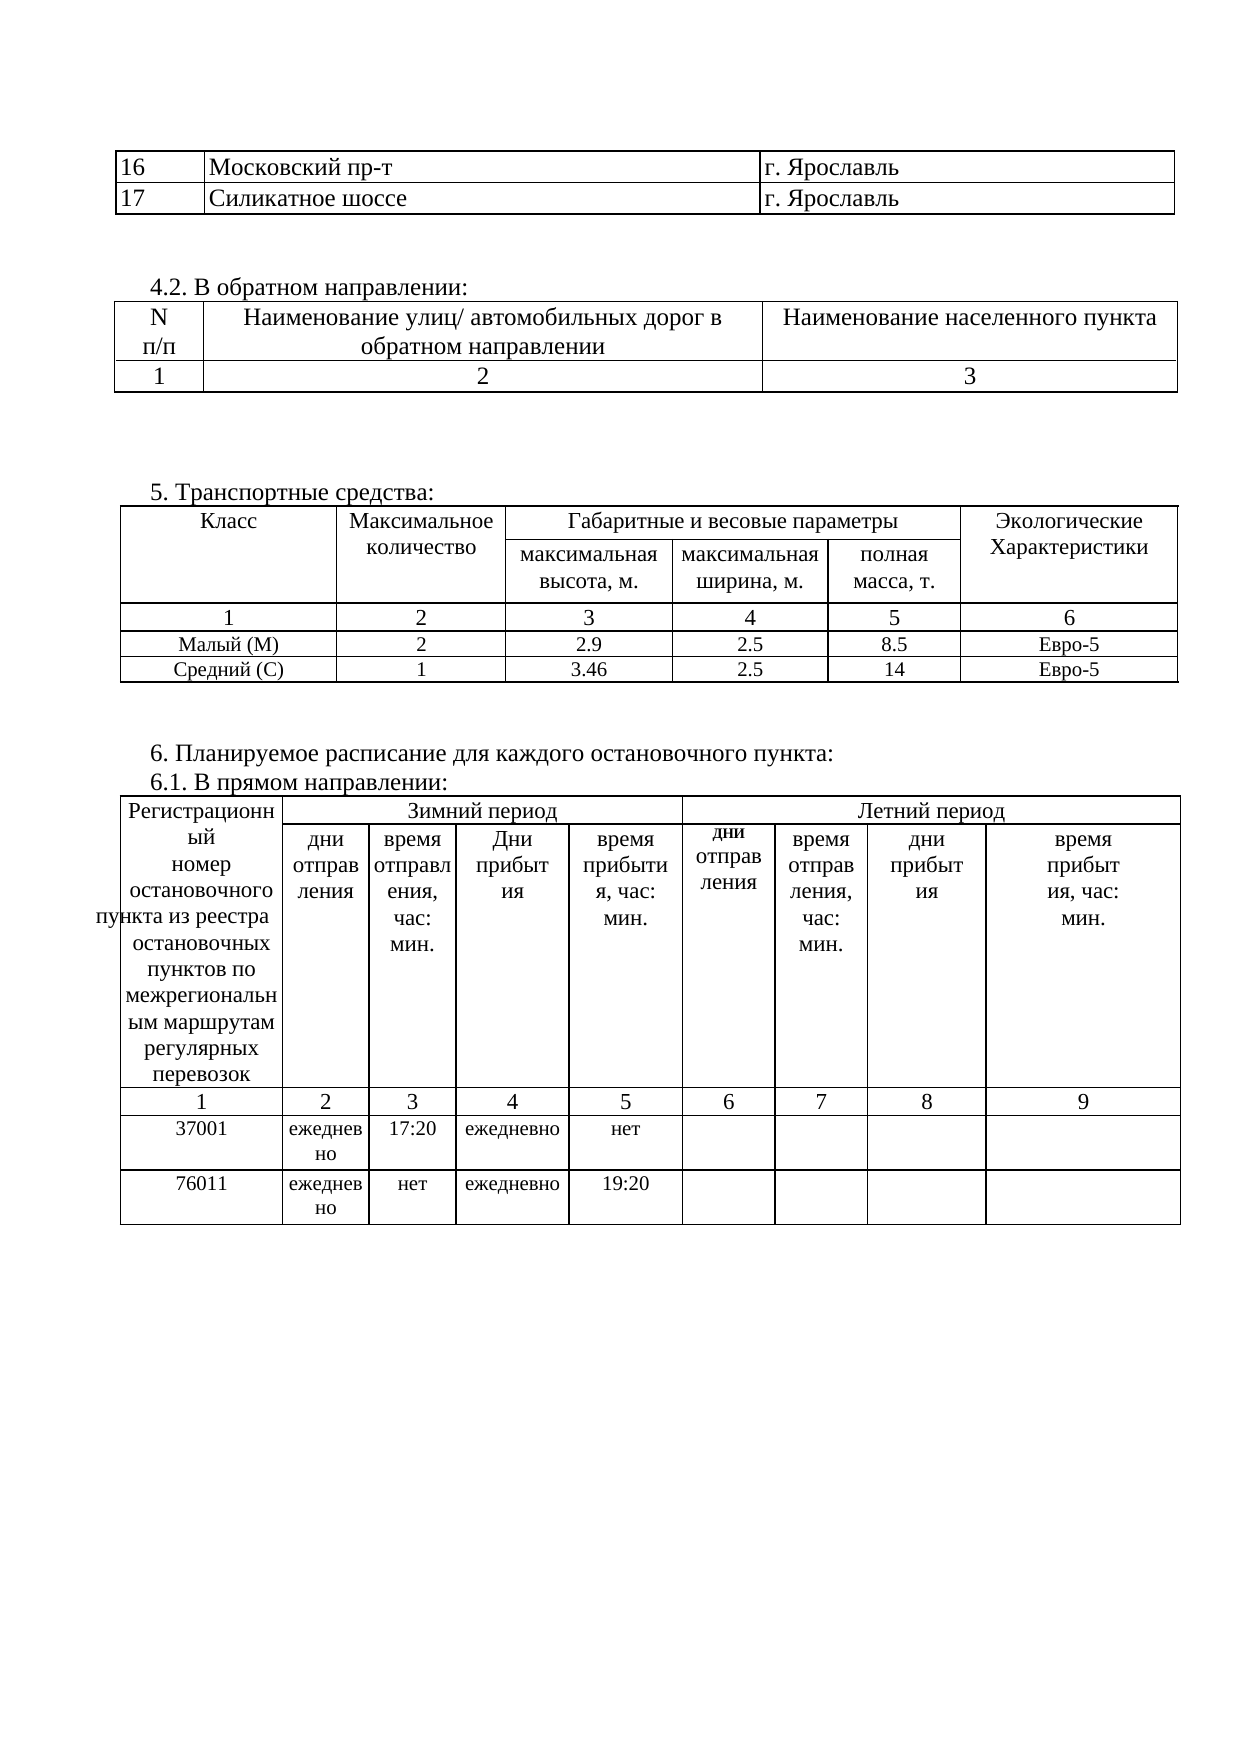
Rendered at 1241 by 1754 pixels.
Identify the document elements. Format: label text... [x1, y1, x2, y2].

table_cell 4 [673, 604, 827, 630]
table_cell Малый (М) [121, 632, 336, 656]
table_cell 2 [337, 604, 505, 630]
table_cell 3 [506, 604, 672, 630]
table_header Регистрационный номер остановочного пункта из реестра остановочных пунктов по межрегиональным маршрутам регулярных перевозок [121, 797, 282, 1087]
table_cell 1 [121, 1088, 282, 1115]
table_cell [776, 1171, 867, 1223]
table_cell Силикатное шоссе [205, 183, 759, 213]
table_cell г. Ярославль [761, 183, 1174, 213]
table_cell 4 [457, 1088, 568, 1115]
table_cell Евро-5 [961, 632, 1177, 656]
table_cell время отправ ления, час: мин. [776, 825, 867, 1087]
table_cell нет [370, 1171, 455, 1223]
table_cell 8 [868, 1088, 985, 1115]
table_header Максимальное количество [337, 507, 505, 602]
table_cell 1 [121, 604, 336, 630]
table_header Экологические Характеристики [961, 507, 1177, 602]
table_cell 17 [117, 183, 204, 213]
table_cell [776, 1116, 867, 1169]
table_cell 37001 [121, 1116, 282, 1169]
table_cell Средний (С) [121, 657, 336, 681]
table_cell полная масса, т. [829, 540, 960, 602]
text 6.1. В прямом направлении: [150, 767, 1090, 795]
table_cell 1 [115, 361, 203, 391]
table_cell 2 [204, 361, 762, 391]
table_header N п/п [115, 302, 203, 360]
table_cell [987, 1116, 1180, 1169]
table_cell [868, 1171, 985, 1223]
table_cell ДНИ отправ ления [683, 825, 774, 1087]
table_cell 16 [117, 152, 204, 181]
table_cell 8.5 [829, 632, 960, 656]
table_cell 2.5 [673, 657, 827, 681]
table_header Габаритные и весовые параметры [506, 507, 960, 539]
table_cell 6 [961, 604, 1177, 630]
table_cell 17:20 [370, 1116, 455, 1169]
table_cell максимальная ширина, м. [673, 540, 827, 602]
table_cell Евро-5 [961, 657, 1177, 681]
table_cell 6 [683, 1088, 774, 1115]
table_header Зимний период [283, 797, 682, 823]
table_cell 3 [370, 1088, 455, 1115]
table_cell 19:20 [570, 1171, 682, 1223]
table_cell нет [570, 1116, 682, 1169]
table_cell 9 [987, 1088, 1180, 1115]
table_cell 7 [776, 1088, 867, 1115]
table_header Класс [121, 507, 336, 602]
text 4.2. В обратном направлении: [150, 272, 1090, 301]
table_cell 2 [337, 632, 505, 656]
table_cell ежедневно [457, 1171, 568, 1223]
table_cell Дни прибыт ия [457, 825, 568, 1087]
table_cell ежедневно [283, 1116, 368, 1169]
table_cell 2.9 [506, 632, 672, 656]
table_cell максимальная высота, м. [506, 540, 672, 602]
table_cell 3 [763, 360, 1177, 391]
text 5. Транспортные средства: [150, 477, 1090, 505]
text 6. Планируемое расписание для каждого остановочного пункта: [150, 738, 1090, 767]
table_cell 3.46 [506, 657, 672, 681]
table_cell [987, 1171, 1180, 1223]
table_cell 2.5 [673, 632, 827, 656]
table_header Наименование улиц/ автомобильных дорог в обратном направлении [204, 302, 762, 360]
table_cell 2 [283, 1088, 368, 1115]
table_cell дни отправ ления [283, 825, 368, 1087]
table_cell 1 [337, 657, 505, 681]
table_cell время прибыти я, час: мин. [570, 825, 682, 1087]
table_cell [683, 1116, 774, 1169]
table_header Наименование населенного пункта [763, 302, 1177, 360]
table_cell дни прибыт ия [868, 825, 985, 1087]
table_cell 76011 [121, 1171, 282, 1223]
table_cell [683, 1171, 774, 1223]
table_cell [868, 1116, 985, 1169]
table_cell Московский пр-т [205, 152, 759, 181]
table_header Летний период [683, 797, 1180, 823]
table_cell г. Ярославль [761, 152, 1174, 181]
table_cell время прибыт ия, час: мин. [987, 825, 1180, 1087]
table_cell ежедневно [283, 1171, 368, 1223]
table_cell 5 [829, 604, 960, 630]
table_cell ежедневно [457, 1116, 568, 1169]
table_cell 5 [570, 1088, 682, 1115]
table_cell время отправл ения, час: мин. [370, 825, 455, 1087]
table_cell 14 [829, 657, 960, 681]
